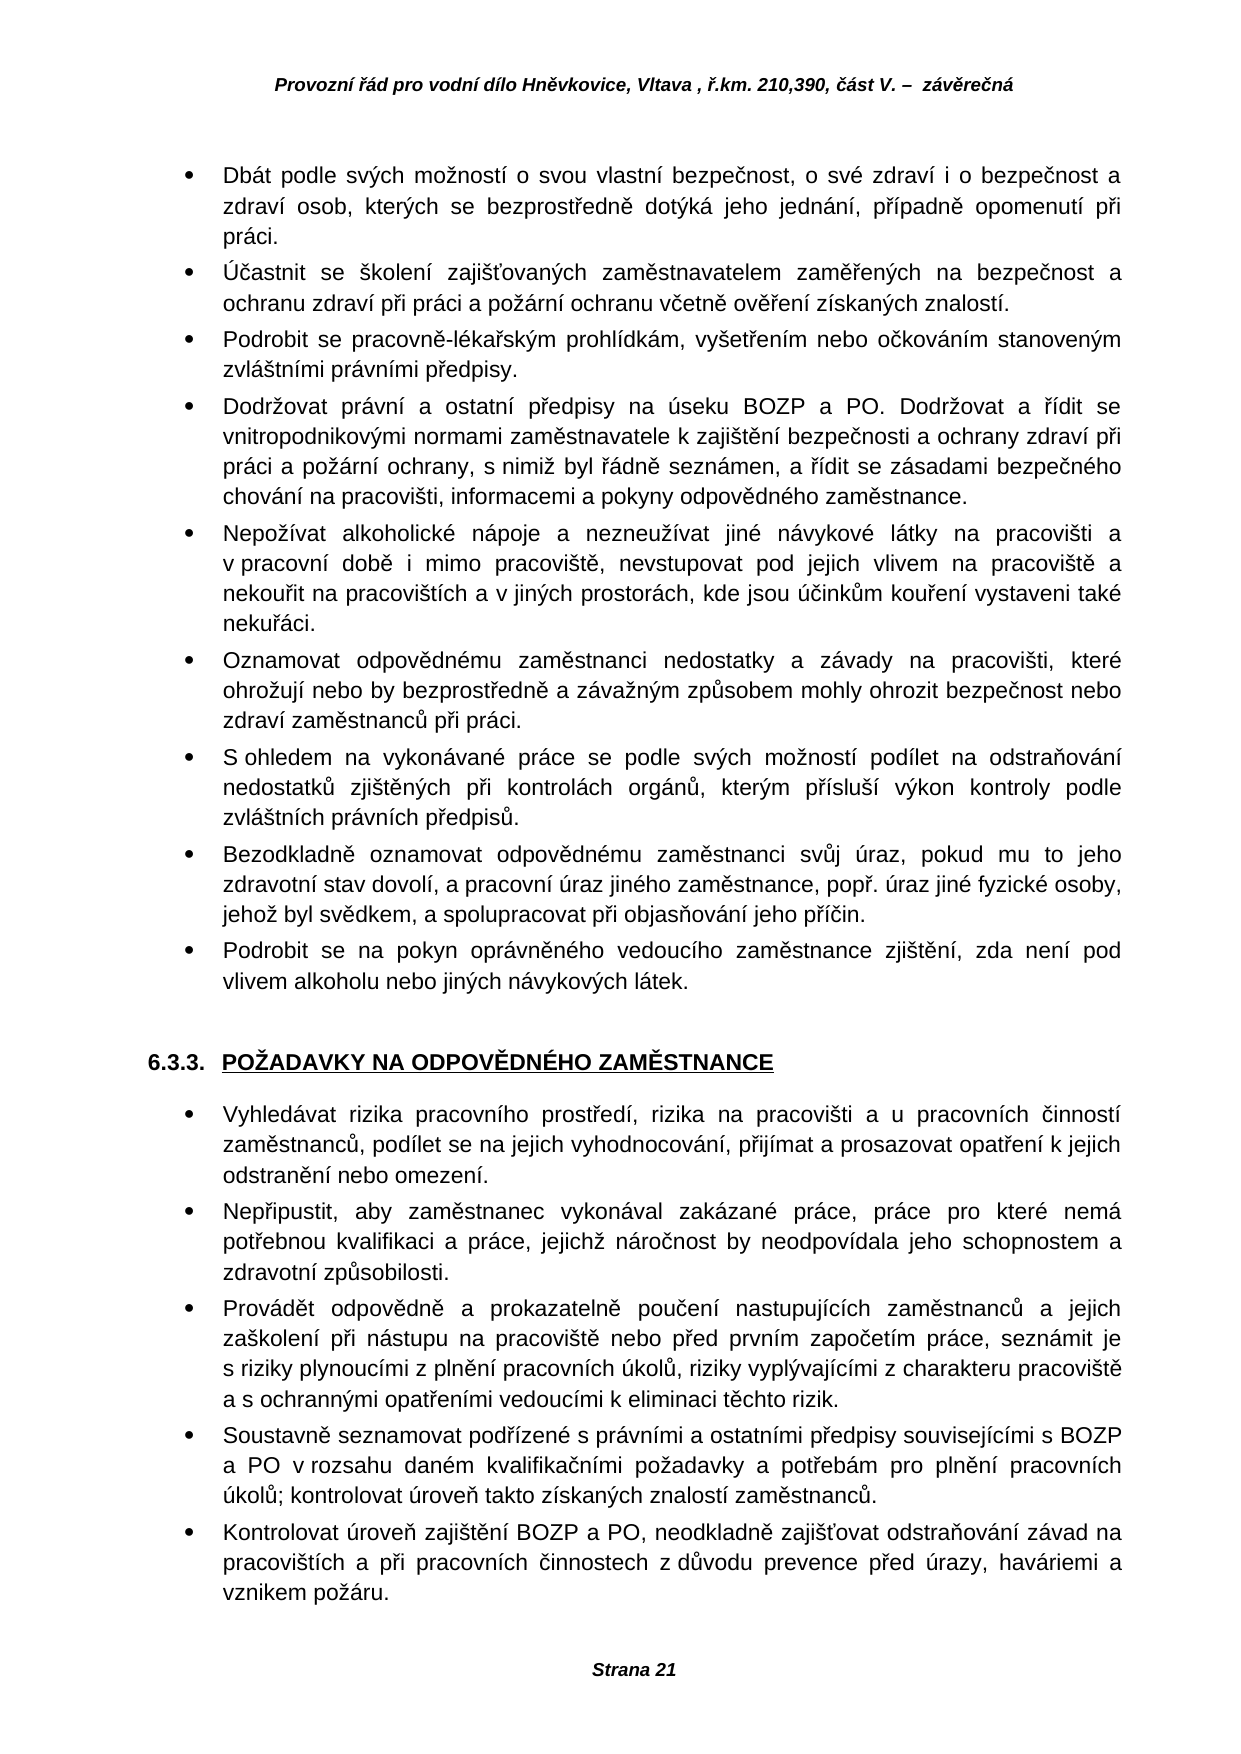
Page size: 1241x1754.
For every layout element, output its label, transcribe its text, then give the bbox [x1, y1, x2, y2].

list Vyhledávat rizika pracovního prostředí, rizika na pracovišti a u pracovních činností zaměstnanců, podílet se na jejich vyhodnocování, přijímat a prosazovat opatření k jejich odstranění nebo omezení. [185, 1101, 1122, 1188]
subtitle požadavky na odpovědného zaměstnance [148, 1049, 1122, 1076]
list Podrobit se na pokyn oprávněného vedoucího zaměstnance zjištění, zda není pod vlivem alkoholu nebo jiných návykových látek. [185, 937, 1122, 994]
list Dodržovat právní a ostatní předpisy na úseku BOZP a PO. Dodržovat a řídit se vnitropodnikovými normami zaměstnavatele k zajištění bezpečnosti a ochrany zdraví při práci a požární ochrany, s nimiž byl řádně seznámen, a řídit se zásadami bezpečného chování na pracovišti, informacemi a pokyny odpovědného zaměstnance. [185, 393, 1122, 510]
list Oznamovat odpovědnému zaměstnanci nedostatky a závady na pracovišti, které ohrožují nebo by bezprostředně a závažným způsobem mohly ohrozit bezpečnost nebo zdraví zaměstnanců při práci. [185, 647, 1122, 734]
list Nepřipustit, aby zaměstnanec vykonával zakázané práce, práce pro které nemá potřebnou kvalifikaci a práce, jejichž náročnost by neodpovídala jeho schopnostem a zdravotní způsobilosti. [185, 1198, 1122, 1285]
list Podrobit se pracovně-lékařským prohlídkám, vyšetřením nebo očkováním stanoveným zvláštními právními předpisy. [185, 326, 1122, 383]
list Účastnit se školení zajišťovaných zaměstnavatelem zaměřených na bezpečnost a ochranu zdraví při práci a požární ochranu včetně ověření získaných znalostí. [185, 259, 1122, 316]
list Provádět odpovědně a prokazatelně poučení nastupujících zaměstnanců a jejich zaškolení při nástupu na pracoviště nebo před prvním započetím práce, seznámit je s riziky plynoucími z plnění pracovních úkolů, riziky vyplývajícími z charakteru pracoviště a s ochrannými opatřeními vedoucími k eliminaci těchto rizik. [185, 1295, 1122, 1412]
list Kontrolovat úroveň zajištění BOZP a PO, neodkladně zajišťovat odstraňování závad na pracovištích a při pracovních činnostech z důvodu prevence před úrazy, haváriemi a vznikem požáru. [185, 1519, 1122, 1606]
list Soustavně seznamovat podřízené s právními a ostatními předpisy souvisejícími s BOZP a PO v rozsahu daném kvalifikačními požadavky a potřebám pro plnění pracovních úkolů; kontrolovat úroveň takto získaných znalostí zaměstnanců. [185, 1422, 1122, 1509]
list S ohledem na vykonávané práce se podle svých možností podílet na odstraňování nedostatků zjištěných při kontrolách orgánů, kterým přísluší výkon kontroly podle zvláštních právních předpisů. [185, 744, 1122, 831]
list Nepožívat alkoholické nápoje a nezneužívat jiné návykové látky na pracovišti a v pracovní době i mimo pracoviště, nevstupovat pod jejich vlivem na pracoviště a nekouřit na pracovištích a v jiných prostorách, kde jsou účinkům kouření vystaveni také nekuřáci. [185, 520, 1122, 637]
list Bezodkladně oznamovat odpovědnému zaměstnanci svůj úraz, pokud mu to jeho zdravotní stav dovolí, a pracovní úraz jiného zaměstnance, popř. úraz jiné fyzické osoby, jehož byl svědkem, a spolupracovat při objasňování jeho příčin. [185, 841, 1122, 927]
list Dbát podle svých možností o svou vlastní bezpečnost, o své zdraví i o bezpečnost a zdraví osob, kterých se bezprostředně dotýká jeho jednání, případně opomenutí při práci. [185, 162, 1122, 249]
